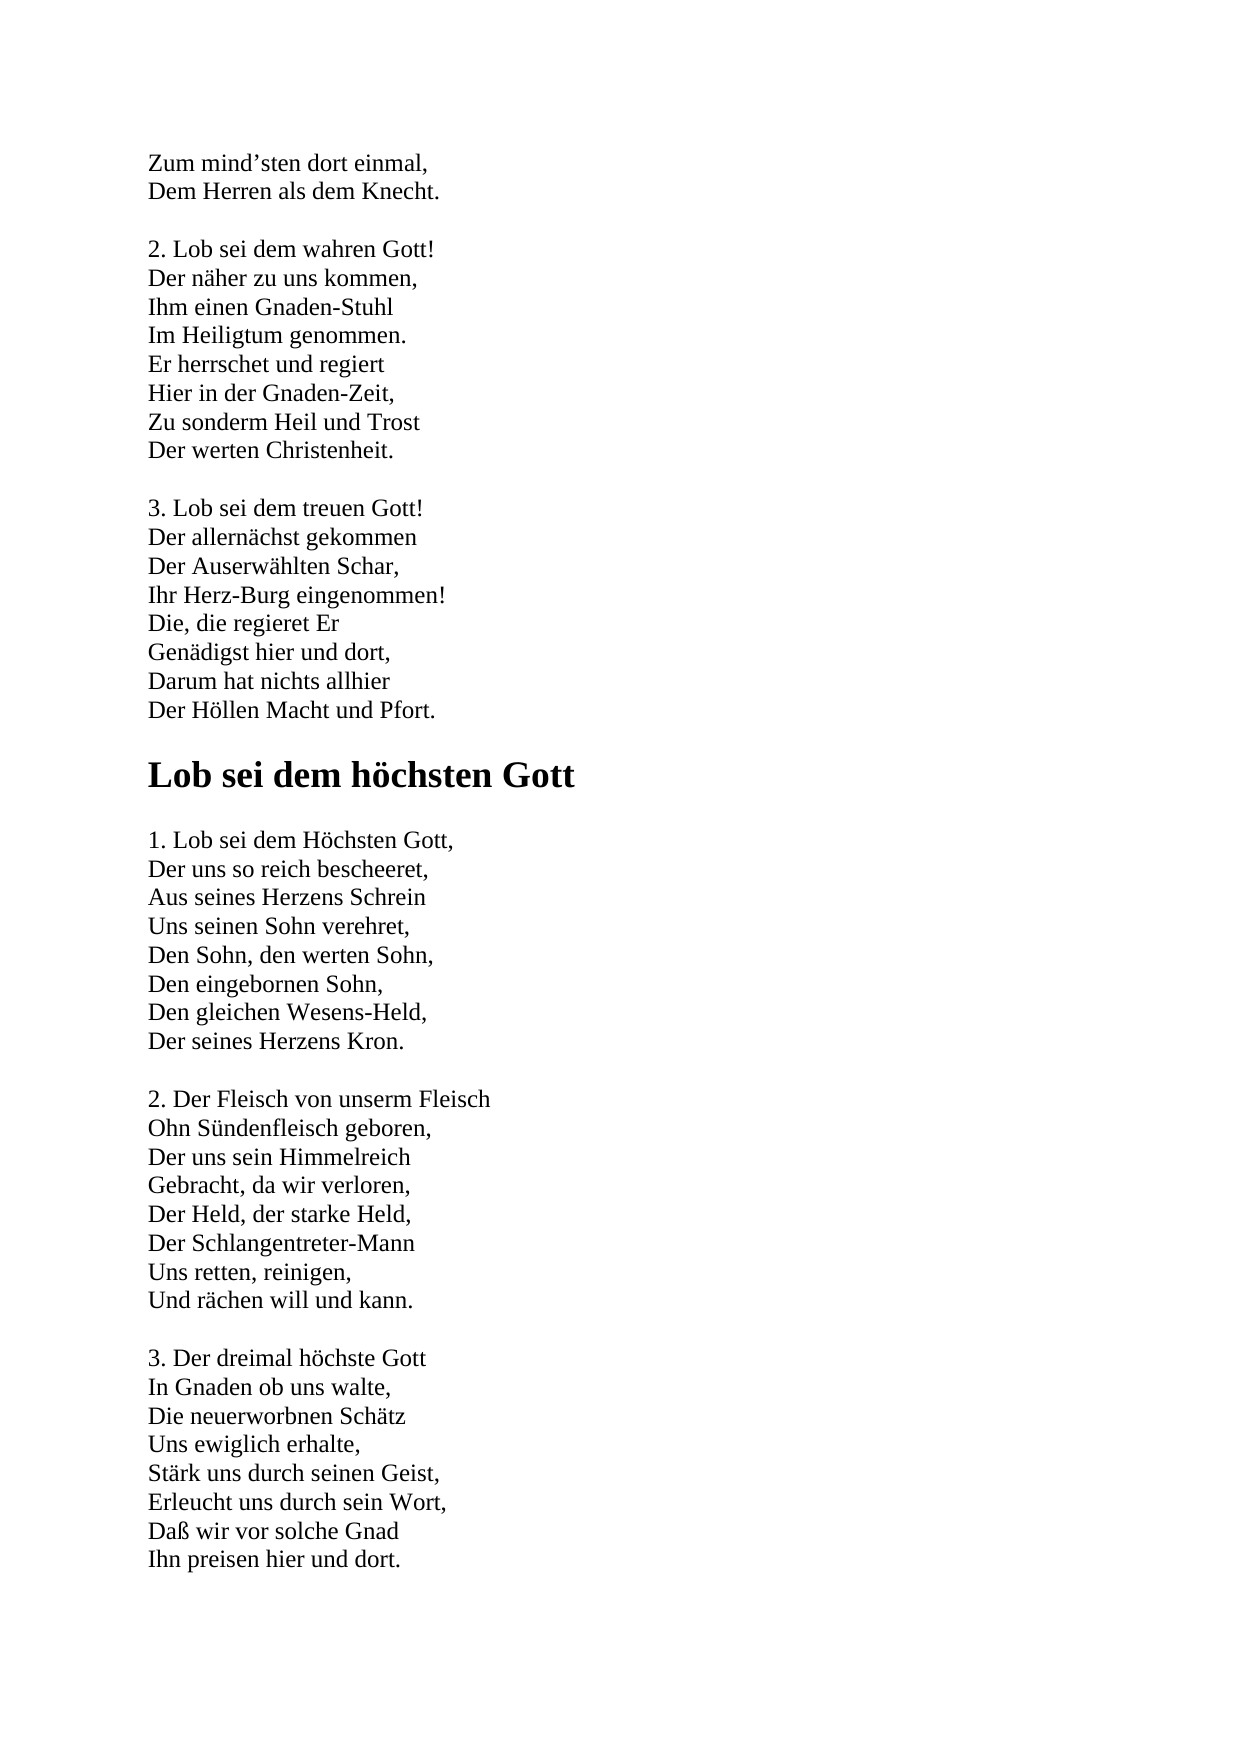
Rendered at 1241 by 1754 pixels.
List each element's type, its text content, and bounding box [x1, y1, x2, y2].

text 2. Der Fleisch von unserm Fleisch Ohn Sündenfleisch geboren, Der uns sein Himmelreich Gebracht, da wir verloren, Der Held, der starke Held, Der Schlangentreter-Mann Uns retten, reinigen, Und rächen will und kann. [148, 1084, 1093, 1314]
text 3. Der dreimal höchste Gott In Gnaden ob uns walte, Die neuerworbnen Schätz Uns ewiglich erhalte, Stärk uns durch seinen Geist, Erleucht uns durch sein Wort, Daß wir vor solche Gnad Ihn preisen hier und dort. [148, 1343, 1093, 1573]
text 2. Lob sei dem wahren Gott! Der näher zu uns kommen, Ihm einen Gnaden-Stuhl Im Heiligtum genommen. Er herrschet und regiert Hier in der Gnaden-Zeit, Zu sonderm Heil und Trost Der werten Christenheit. [148, 234, 1093, 464]
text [148, 148, 1093, 205]
text 1. Lob sei dem Höchsten Gott, Der uns so reich bescheeret, Aus seines Herzens Schrein Uns seinen Sohn verehret, Den Sohn, den werten Sohn, Den eingebornen Sohn, Den gleichen Wesens-Held, Der seines Herzens Kron. [148, 825, 1093, 1055]
subtitle Lob sei dem höchsten Gott [148, 753, 1093, 796]
text 3. Lob sei dem treuen Gott! Der allernächst gekommen Der Auserwählten Schar, Ihr Herz-Burg eingenommen! Die, die regieret Er Genädigst hier und dort, Darum hat nichts allhier Der Höllen Macht und Pfort. [148, 493, 1093, 723]
